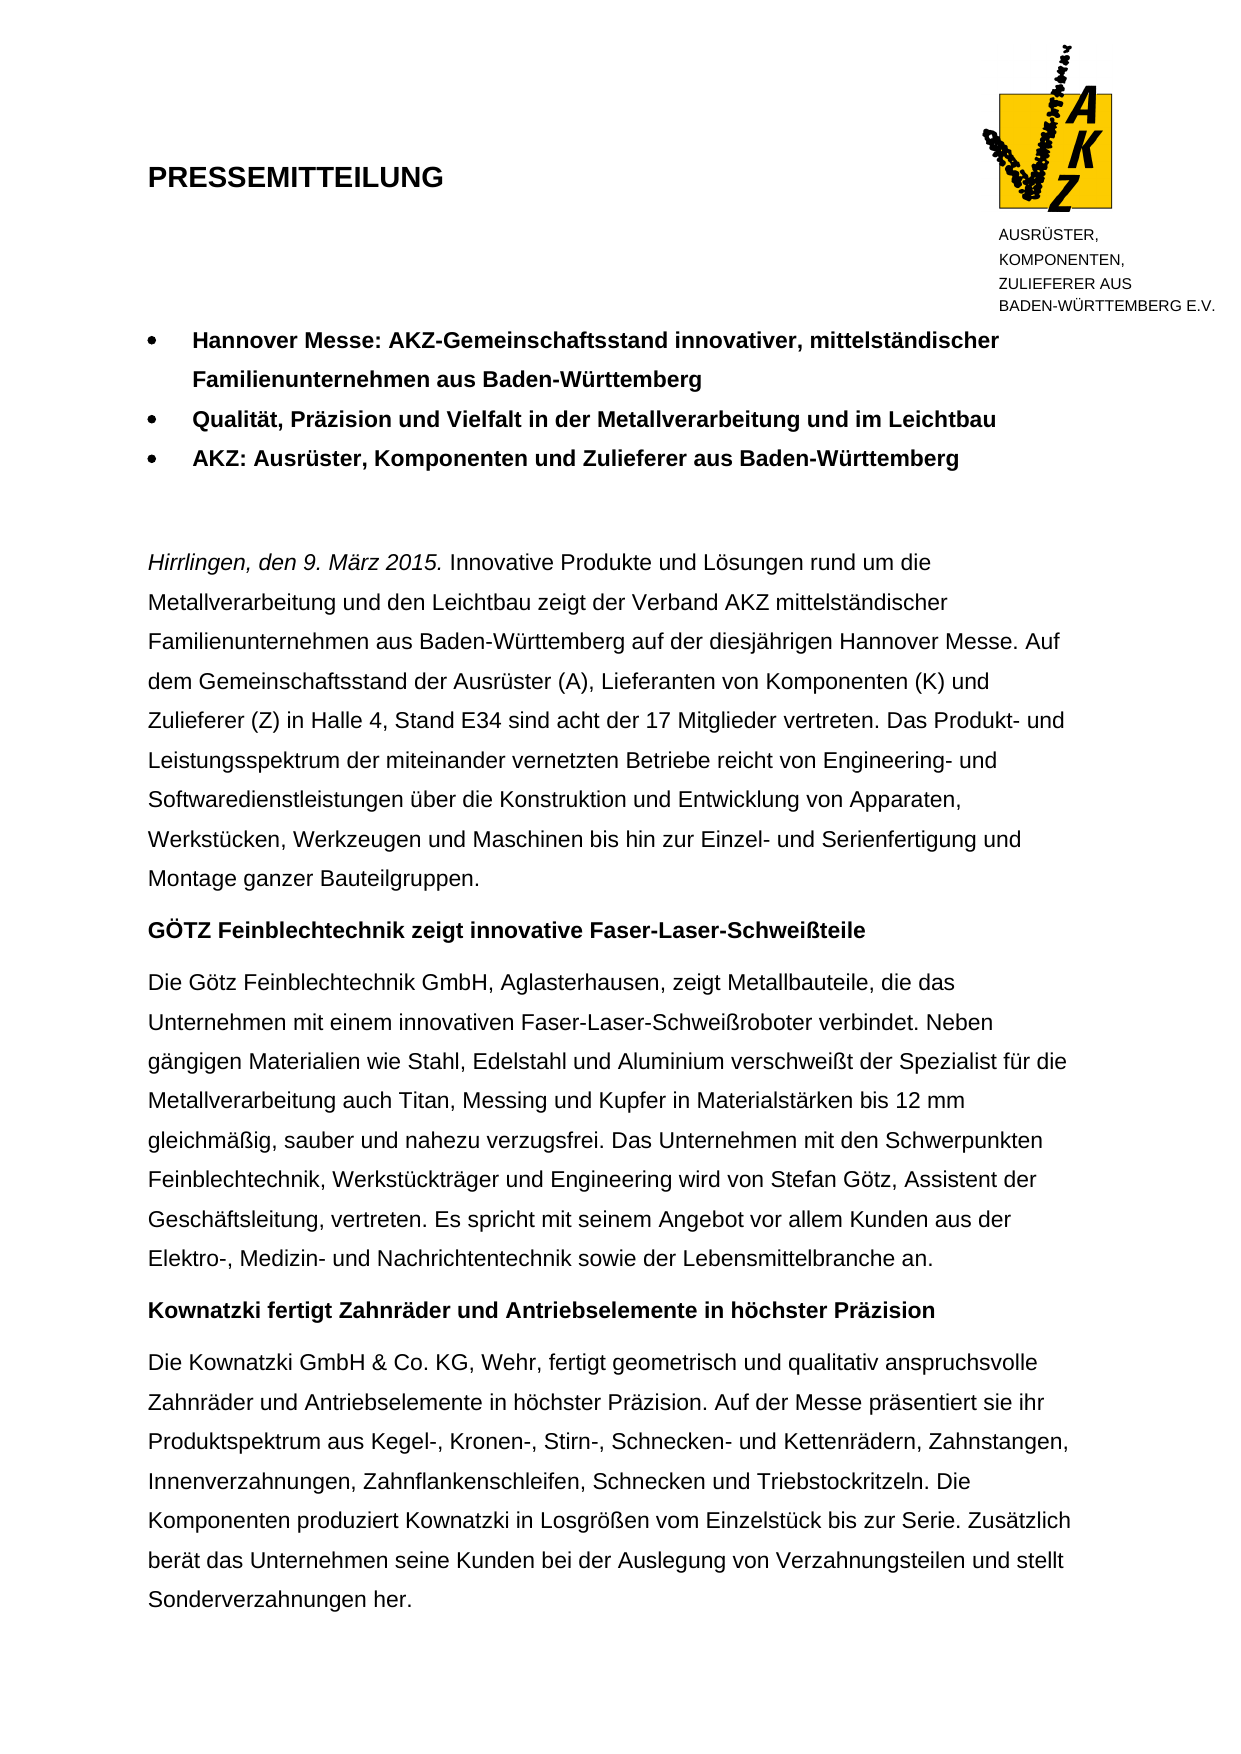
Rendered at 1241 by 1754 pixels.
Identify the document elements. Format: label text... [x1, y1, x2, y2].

text GÖTZ Feinblechtechnik zeigt innovative Faser-Laser-Schweißteile [148, 917, 1093, 943]
text Die Götz Feinblechtechnik GmbH, Aglasterhausen, zeigt Metallbauteile, die das Unternehmen mit einem innovativen Faser-Laser-Schweißroboter verbindet. Neben gängigen Materialien wie Stahl, Edelstahl und Aluminium verschweißt der Spezialist für die Metallverarbeitung auch Titan, Messing und Kupfer in Materialstärken bis 12 mm gleichmäßig, sauber und nahezu verzugsfrei. Das Unternehmen mit den Schwerpunkten Feinblechtechnik, Werkstückträger und Engineering wird von Stefan Götz, Assistent der Geschäftsleitung, vertreten. Es spricht mit seinem Angebot vor allem Kunden aus der Elektro-, Medizin- und Nachrichtentechnik sowie der Lebensmittelbranche an. [148, 969, 1093, 1272]
list Hannover Messe: AKZ-Gemeinschaftsstand innovativer, mittelständischer Familienunternehmen aus Baden-Württemberg [148, 327, 1093, 393]
text Die Kownatzki GmbH & Co. KG, Wehr, fertigt geometrisch und qualitativ anspruchsvolle Zahnräder und Antriebselemente in höchster Präzision. Auf der Messe präsentiert sie ihr Produktspektrum aus Kegel-, Kronen-, Stirn-, Schnecken- und Kettenrädern, Zahnstangen, Innenverzahnungen, Zahnflankenschleifen, Schnecken und Triebstockritzeln. Die Komponenten produziert Kownatzki in Losgrößen vom Einzelstück bis zur Serie. Zusätzlich berät das Unternehmen seine Kunden bei der Auslegung von Verzahnungsteilen und stellt Sonderverzahnungen her. [148, 1349, 1093, 1613]
picture [981, 44, 1113, 212]
text Hirrlingen, den 9. März 2015. Innovative Produkte und Lösungen rund um die Metallverarbeitung und den Leichtbau zeigt der Verband AKZ mittelständischer Familienunternehmen aus Baden-Württemberg auf der diesjährigen Hannover Messe. Auf dem Gemeinschaftsstand der Ausrüster (A), Lieferanten von Komponenten (K) und Zulieferer (Z) in Halle 4, Stand E34 sind acht der 17 Mitglieder vertreten. Das Produkt- und Leistungsspektrum der miteinander vernetzten Betriebe reicht von Engineering- und Softwaredienstleistungen über die Konstruktion und Entwicklung von Apparaten, Werkstücken, Werkzeugen und Maschinen bis hin zur Einzel- und Serienfertigung und Montage ganzer Bauteilgruppen. [148, 549, 1093, 891]
text Kownatzki fertigt Zahnräder und Antriebselemente in höchster Präzision [148, 1297, 1093, 1324]
text PRESSEMITTEILUNG [148, 160, 981, 194]
list Qualität, Präzision und Vielfalt in der Metallverarbeitung und im Leichtbau [148, 406, 1093, 432]
list AKZ: Ausrüster, Komponenten und Zulieferer aus Baden-Württemberg [148, 445, 1093, 472]
